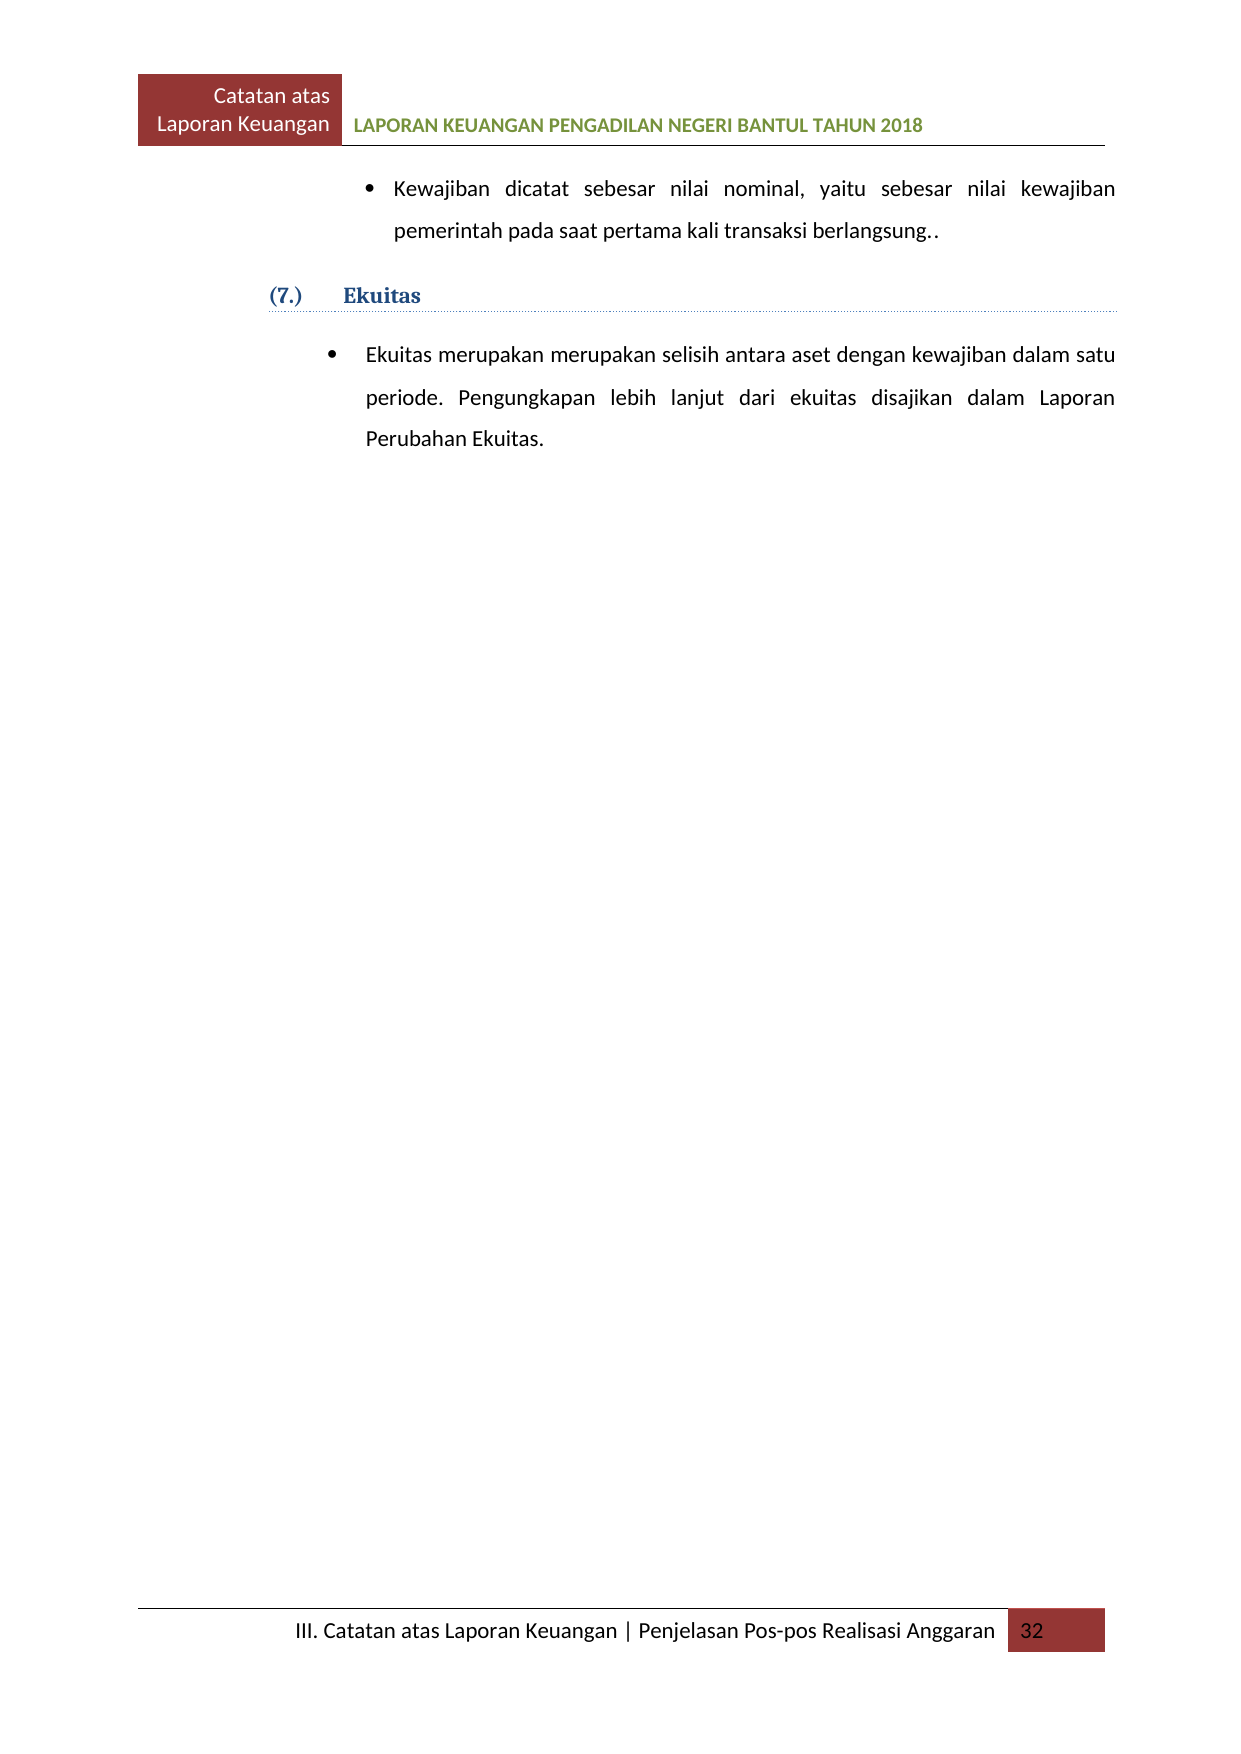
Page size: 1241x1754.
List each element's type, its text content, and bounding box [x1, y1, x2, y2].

list Ekuitas merupakan merupakan selisih antara aset dengan kewajiban dalam satu periode. Pengungkapan lebih lanjut dari ekuitas disajikan dalam Laporan Perubahan Ekuitas. [328, 341, 1117, 453]
list Kewajiban dicatat sebesar nilai nominal, yaitu sebesar nilai kewajiban pemerintah pada saat pertama kali transaksi berlangsung.. [366, 174, 1117, 244]
subtitle Ekuitas [268, 283, 1117, 312]
